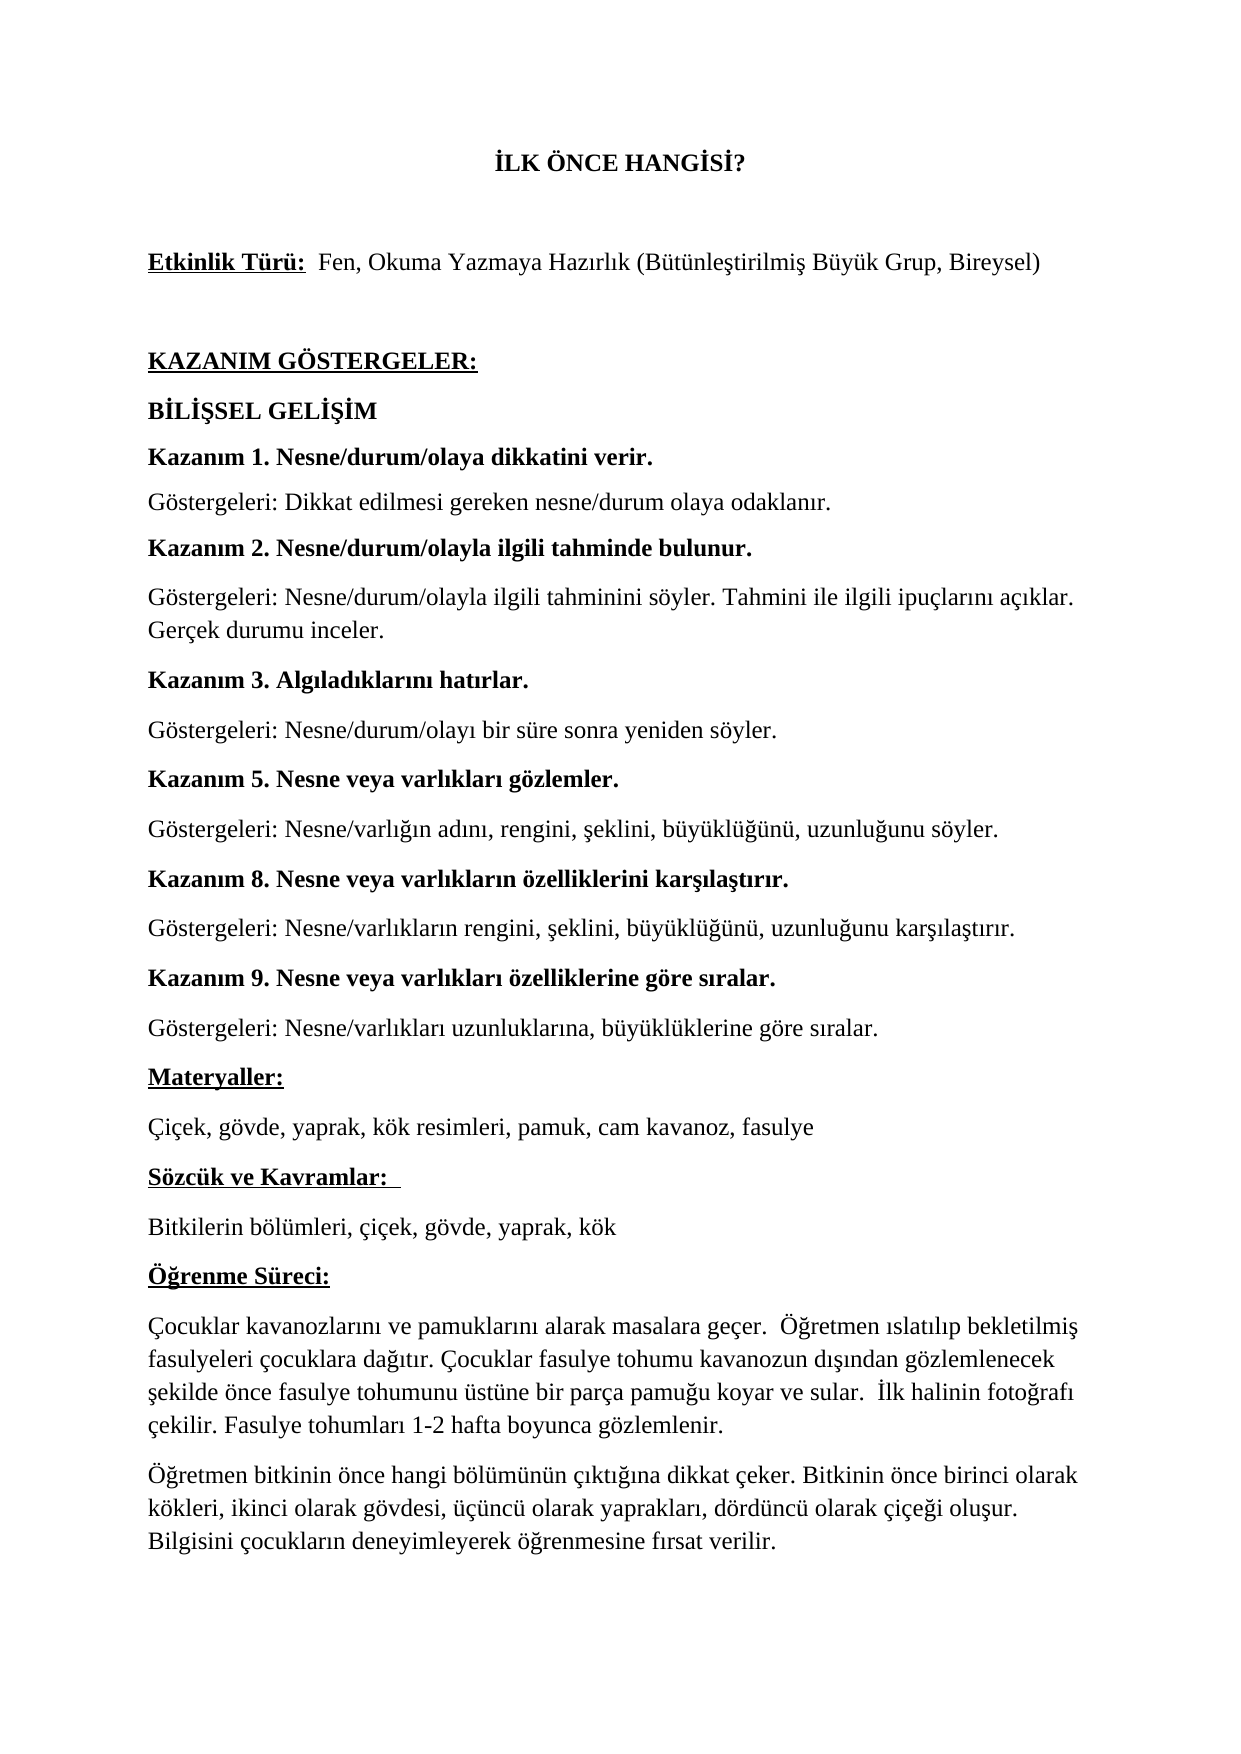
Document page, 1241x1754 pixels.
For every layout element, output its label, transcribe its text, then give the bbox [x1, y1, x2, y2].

text KAZANIM GÖSTERGELER: [148, 346, 1093, 375]
text Kazanım 9. Nesne veya varlıkları özelliklerine göre sıralar. [148, 963, 1093, 992]
text Göstergeleri: Nesne/durum/olayı bir süre sonra yeniden söyler. [148, 715, 1093, 743]
text Kazanım 1. Nesne/durum/olaya dikkatini verir. [148, 442, 1093, 470]
text Etkinlik Türü: Fen, Okuma Yazmaya Hazırlık (Bütünleştirilmiş Büyük Grup, Bireysel) [148, 247, 1093, 276]
text Materyaller: [148, 1062, 1093, 1091]
text Öğrenme Süreci: [148, 1261, 1093, 1290]
text Çiçek, gövde, yaprak, kök resimleri, pamuk, cam kavanoz, fasulye [148, 1112, 1093, 1141]
text Bitkilerin bölümleri, çiçek, gövde, yaprak, kök [148, 1212, 1093, 1240]
text Göstergeleri: Nesne/durum/olayla ilgili tahminini söyler. Tahmini ile ilgili ipuçlarını açıklar. Gerçek durumu inceler. [148, 582, 1093, 644]
text Göstergeleri: Nesne/varlığın adını, rengini, şeklini, büyüklüğünü, uzunluğunu söyler. [148, 814, 1093, 843]
text BİLİŞSEL GELİŞİM [148, 396, 1093, 425]
text Kazanım 3. Algıladıklarını hatırlar. [148, 665, 1093, 694]
text Kazanım 2. Nesne/durum/olayla ilgili tahminde bulunur. [148, 533, 1093, 561]
text Çocuklar kavanozlarını ve pamuklarını alarak masalara geçer. Öğretmen ıslatılıp bekletilmiş fasulyeleri çocuklara dağıtır. Çocuklar fasulye tohumu kavanozun dışından gözlemlenecek şekilde önce fasulye tohumunu üstüne bir parça pamuğu koyar ve sular. İlk halinin fotoğrafı çekilir. Fasulye tohumları 1-2 hafta boyunca gözlemlenir. [148, 1311, 1093, 1439]
text Öğretmen bitkinin önce hangi bölümünün çıktığına dikkat çeker. Bitkinin önce birinci olarak kökleri, ikinci olarak gövdesi, üçüncü olarak yaprakları, dördüncü olarak çiçeği oluşur. Bilgisini çocukların deneyimleyerek öğrenmesine fırsat verilir. [148, 1460, 1093, 1554]
text Kazanım 8. Nesne veya varlıkların özelliklerini karşılaştırır. [148, 864, 1093, 892]
text Kazanım 5. Nesne veya varlıkları gözlemler. [148, 764, 1093, 793]
text Göstergeleri: Nesne/varlıkların rengini, şeklini, büyüklüğünü, uzunluğunu karşılaştırır. [148, 913, 1093, 942]
text İLK ÖNCE HANGİSİ? [148, 148, 1093, 176]
text Göstergeleri: Dikkat edilmesi gereken nesne/durum olaya odaklanır. [148, 487, 1093, 516]
text Sözcük ve Kavramlar: [148, 1162, 1093, 1191]
text Göstergeleri: Nesne/varlıkları uzunluklarına, büyüklüklerine göre sıralar. [148, 1013, 1093, 1042]
